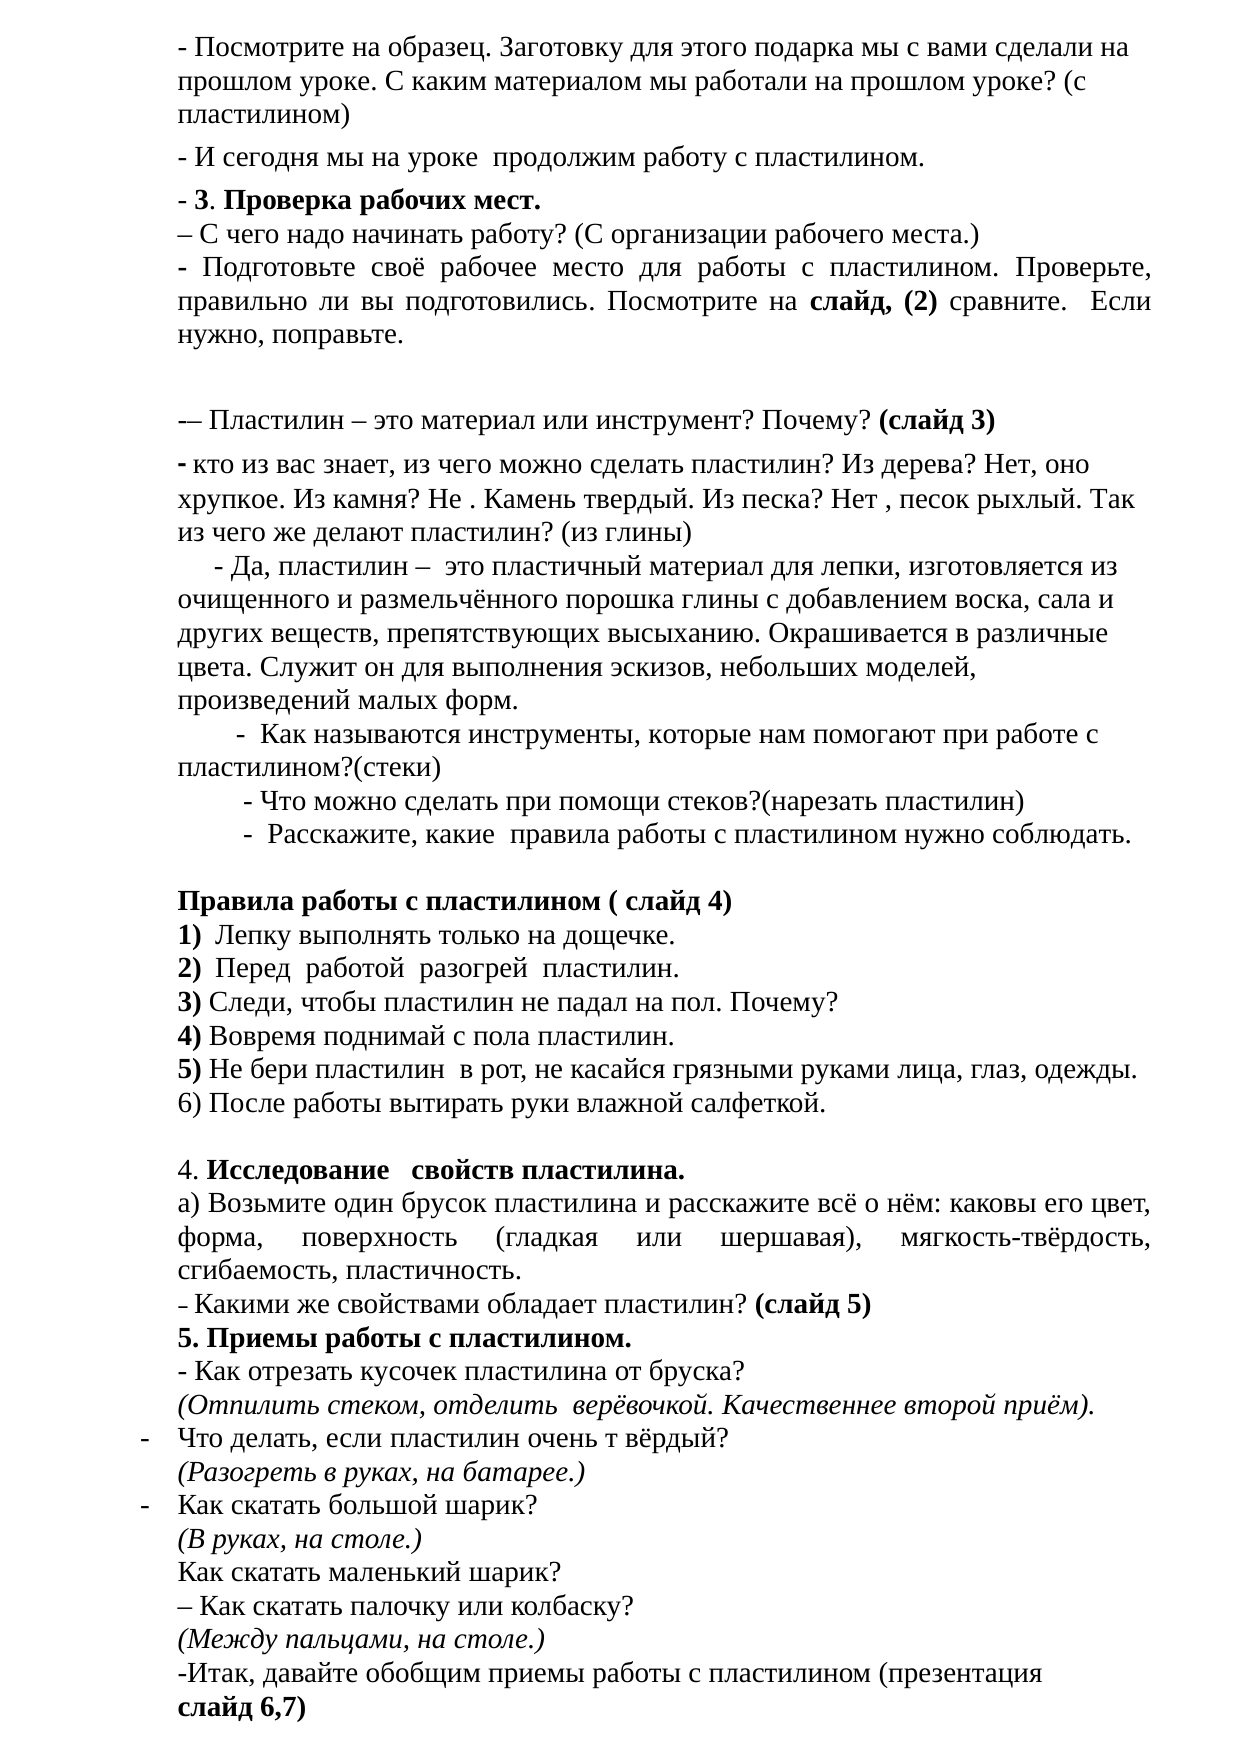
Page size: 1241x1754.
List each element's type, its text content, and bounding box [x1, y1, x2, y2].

text - Подготовьте своё рабочее место для работы с пластилином. Проверьте, правильно ли вы подготовились. Посмотрите на слайд, (2) сравните. Если нужно, поправьте. [177, 249, 1152, 350]
list Как скатать большой шарик? [140, 1487, 1152, 1521]
text 3) Следи, чтобы пластилин не падал на пол. Почему? [177, 984, 1144, 1018]
text 6) После работы вытирать руки влажной салфеткой. [177, 1085, 1144, 1118]
text Правила работы с пластилином ( слайд 4) [177, 883, 1144, 917]
list Что делать, если пластилин очень т вёрдый? [140, 1420, 1152, 1454]
text - кто из вас знает, из чего можно сделать пластилин? Из дерева? Нет, оно хрупкое. Из камня? Не . Камень твердый. Из песка? Нет , песок рыхлый. Так из чего же делают пластилин? (из глины) [177, 445, 1152, 548]
text 5) Не бери пластилин в рот, не касайся грязными руками лица, глаз, одежды. [177, 1051, 1144, 1085]
text – Какими же свойствами обладает пластилин? (слайд 5) [177, 1286, 1152, 1320]
text – С чего надо начинать работу? (С организации рабочего места.) [177, 216, 1152, 249]
text 4) Вовремя поднимай с пола пластилин. [177, 1018, 1144, 1051]
text - Как отрезать кусочек пластилина от бруска? [177, 1353, 1152, 1387]
text - 3. Проверка рабочих мест. [177, 182, 1152, 216]
list Перед работой разогрей пластилин. [177, 951, 1144, 984]
text (Разогреть в руках, на батарее.) [177, 1454, 1152, 1487]
text (Отпилить стеком, отделить верёвочкой. Качественнее второй приём). [177, 1387, 1152, 1420]
text - И сегодня мы на уроке продолжим работу с пластилином. [177, 139, 1152, 173]
text Как скатать маленький шарик? [177, 1554, 1152, 1588]
text - Что можно сделать при помощи стеков?(нарезать пластилин) [177, 783, 1152, 816]
text 4. Исследование свойств пластилина. [177, 1152, 1152, 1185]
text (В руках, на столе.) [177, 1521, 1152, 1554]
text - Да, пластилин – это пластичный материал для лепки, изготовляется из очищенного и размельчённого порошка глины с добавлением воска, сала и других веществ, препятствующих высыханию. Окрашивается в различные цвета. Служит он для выполнения эскизов, небольших моделей, произведений малых форм. [177, 548, 1152, 716]
text – Как скатать палочку или колбаску? [177, 1588, 1152, 1622]
text (Между пальцами, на столе.) [177, 1622, 1152, 1655]
text 5. Приемы работы с пластилином. [177, 1320, 1152, 1353]
text слайд 6,7) [177, 1689, 1152, 1722]
text - Расскажите, какие правила работы с пластилином нужно соблюдать. [177, 816, 1152, 850]
text - Как называются инструменты, которые нам помогают при работе с пластилином?(стеки) [177, 716, 1152, 783]
text -Итак, давайте обобщим приемы работы с пластилином (презентация [177, 1655, 1152, 1689]
text -– Пластилин – это материал или инструмент? Почему? (слайд 3) [177, 402, 1152, 436]
text а) Возьмите один брусок пластилина и расскажите всё о нём: каковы его цвет, форма, поверхность (гладкая или шершавая), мягкость-твёрдость, сгибаемость, пластичность. [177, 1185, 1152, 1286]
list Лепку выполнять только на дощечке. [177, 917, 1144, 951]
text - Посмотрите на образец. Заготовку для этого подарка мы с вами сделали на прошлом уроке. С каким материалом мы работали на прошлом уроке? (с пластилином) [177, 29, 1152, 130]
